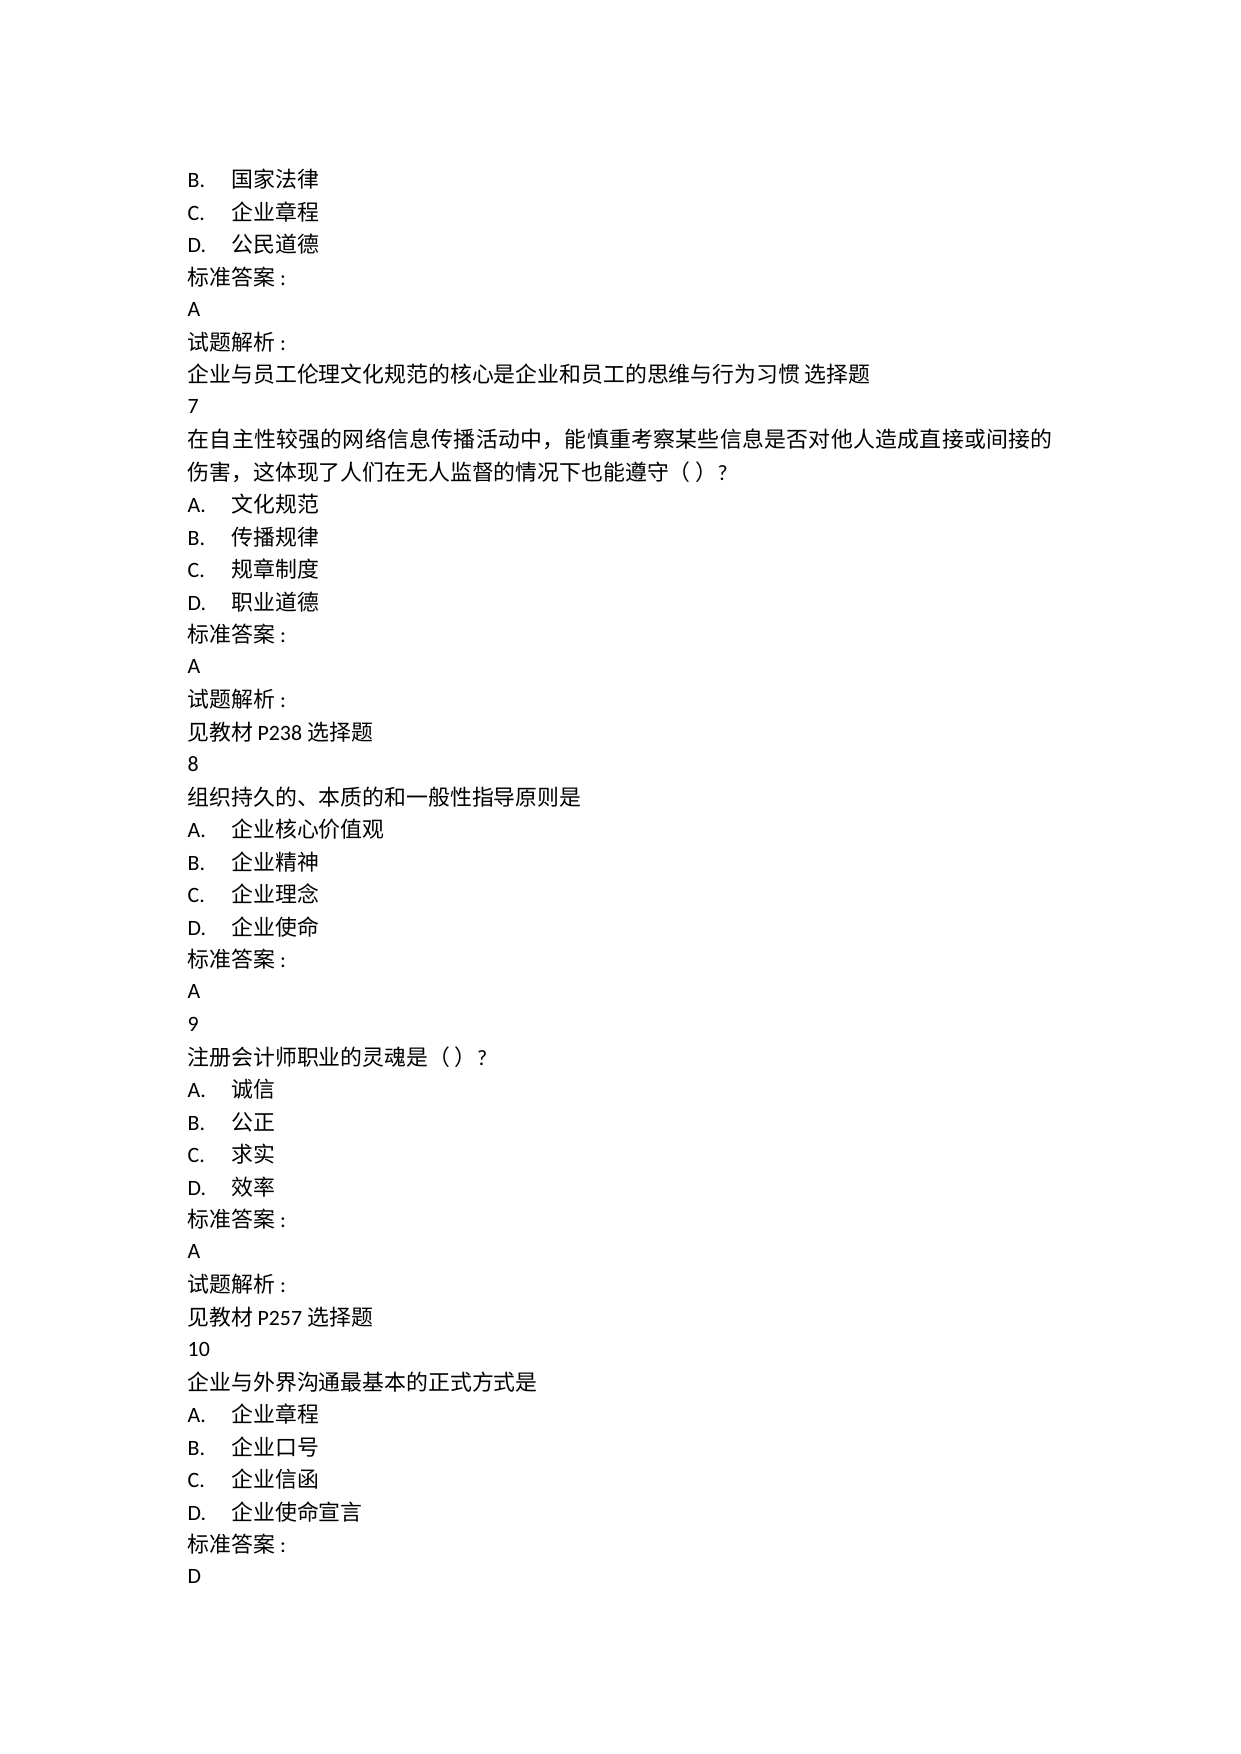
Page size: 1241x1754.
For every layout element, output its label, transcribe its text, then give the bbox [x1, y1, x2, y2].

list D. 公民道德 [187, 227, 1053, 259]
list A [187, 649, 1053, 682]
list C. 企业信函 [187, 1462, 1053, 1494]
list C. 规章制度 [187, 552, 1053, 584]
list 标准答案 : [187, 617, 1053, 649]
list A. 文化规范 [187, 487, 1053, 519]
list 标准答案 : [187, 1202, 1053, 1234]
list C. 企业章程 [187, 194, 1053, 227]
list 见教材P238 选择题 [187, 714, 1053, 747]
list A [187, 1234, 1053, 1267]
list 标准答案 : [187, 259, 1053, 292]
list 标准答案 : [187, 942, 1053, 974]
list D. 企业使命 [187, 909, 1053, 942]
list A. 企业核心价值观 [187, 812, 1053, 844]
list A [187, 292, 1053, 324]
list 注册会计师职业的灵魂是（ ）? [187, 1039, 1053, 1072]
list 在自主性较强的网络信息传播活动中，能慎重考察某些信息是否对他人造成直接或间接的伤害，这体现了人们在无人监督的情况下也能遵守（ ）? [187, 422, 1053, 487]
list 9 [187, 1007, 1053, 1039]
list B. 企业精神 [187, 844, 1053, 877]
list C. 企业理念 [187, 877, 1053, 909]
list 试题解析 : [187, 1267, 1053, 1299]
list 组织持久的、本质的和一般性指导原则是 [187, 779, 1053, 812]
list D. 效率 [187, 1169, 1053, 1202]
list D. 企业使命宣言 [187, 1494, 1053, 1527]
list 试题解析 : [187, 682, 1053, 714]
list C. 求实 [187, 1137, 1053, 1169]
list 试题解析 : [187, 324, 1053, 357]
list 企业与外界沟通最基本的正式方式是 [187, 1364, 1053, 1397]
list 10 [187, 1332, 1053, 1364]
list A. 诚信 [187, 1072, 1053, 1104]
list B. 企业口号 [187, 1429, 1053, 1462]
list B. 国家法律 [187, 162, 1053, 194]
list D. 职业道德 [187, 584, 1053, 617]
list 7 [187, 389, 1053, 422]
list A. 企业章程 [187, 1397, 1053, 1429]
list B. 传播规律 [187, 519, 1053, 552]
list 标准答案 : [187, 1527, 1053, 1559]
list 见教材P257 选择题 [187, 1299, 1053, 1332]
list D [187, 1559, 1053, 1592]
list A [187, 974, 1053, 1007]
list 企业与员工伦理文化规范的核心是企业和员工的思维与行为习惯 选择题 [187, 357, 1053, 389]
list B. 公正 [187, 1104, 1053, 1137]
list 8 [187, 747, 1053, 779]
